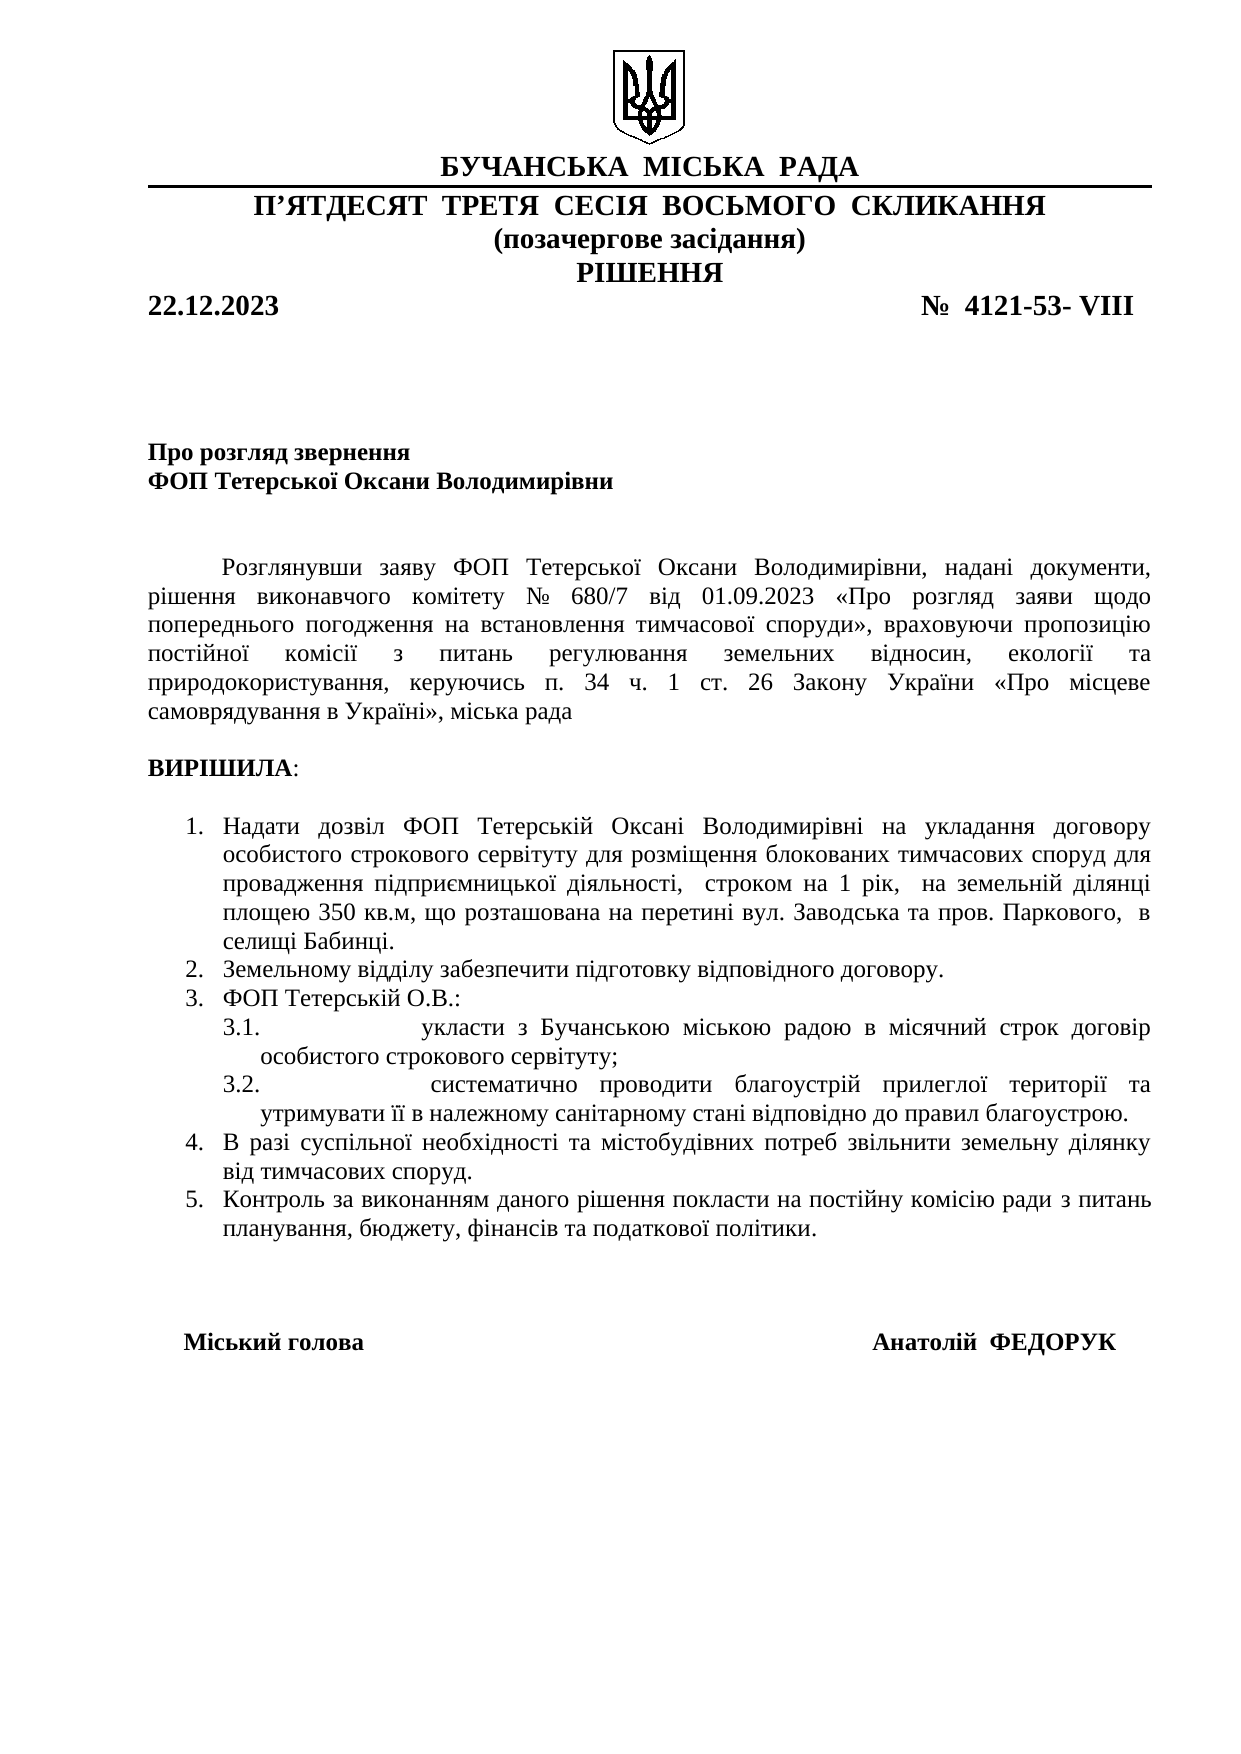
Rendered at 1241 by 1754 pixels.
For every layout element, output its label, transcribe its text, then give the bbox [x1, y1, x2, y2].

list ФОП Тетерській О.В.: [185, 983, 1152, 1012]
text ФОП Тетерської Оксани Володимирівни [148, 466, 1152, 494]
text ВИРІШИЛА: [148, 753, 1152, 782]
list В разі суспільної необхідності та містобудівних потреб звільнити земельну ділянку від тимчасових споруд. [185, 1127, 1152, 1184]
list укласти з Бучанською міською радою в місячний строк договір особистого строкового сервітуту; [223, 1012, 1152, 1069]
text Розглянувши заяву ФОП Тетерської Оксани Володимирівни, надані документи, рішення виконавчого комітету № 680/7 від 01.09.2023 «Про розгляд заяви щодо попереднього погодження на встановлення тимчасової споруди», враховуючи пропозицію постійної комісії з питань регулювання земельних відносин, екології та природокористування, керуючись п. 34 ч. 1 ст. 26 Закону України «Про місцеве самоврядування в Україні», міська рада [148, 552, 1152, 724]
list систематично проводити благоустрій прилеглої території та утримувати її в належному санітарному стані відповідно до правил благоустрою. [223, 1069, 1152, 1127]
text 22.12.2023 № 4121-53- VІІІ [148, 288, 1152, 322]
text Про розгляд звернення [148, 437, 1152, 466]
text Міський голова Анатолій ФЕДОРУК [148, 1327, 1152, 1356]
text БУЧАНСЬКА МІСЬКА РАДА [148, 149, 1152, 185]
list Контроль за виконанням даного рішення покласти на постійну комісію ради з питань планування, бюджету, фінансів та податкової політики. [185, 1184, 1152, 1242]
text П’ЯТДЕСЯТ ТРЕТЯ СЕСІЯ ВОСЬМОГО СКЛИКАННЯ [148, 188, 1152, 221]
list Надати дозвіл ФОП Тетерській Оксані Володимирівні на укладання договору особистого строкового сервітуту для розміщення блокованих тимчасових споруд для провадження підприємницької діяльності, строком на 1 рік, на земельній ділянці площею 350 кв.м, що розташована на перетині вул. Заводська та пров. Паркового, в селищі Бабинці. [185, 811, 1152, 954]
text РІШЕННЯ [148, 255, 1152, 288]
text (позачергове засідання) [148, 221, 1152, 255]
list Земельному відділу забезпечити підготовку відповідного договору. [185, 954, 1152, 983]
